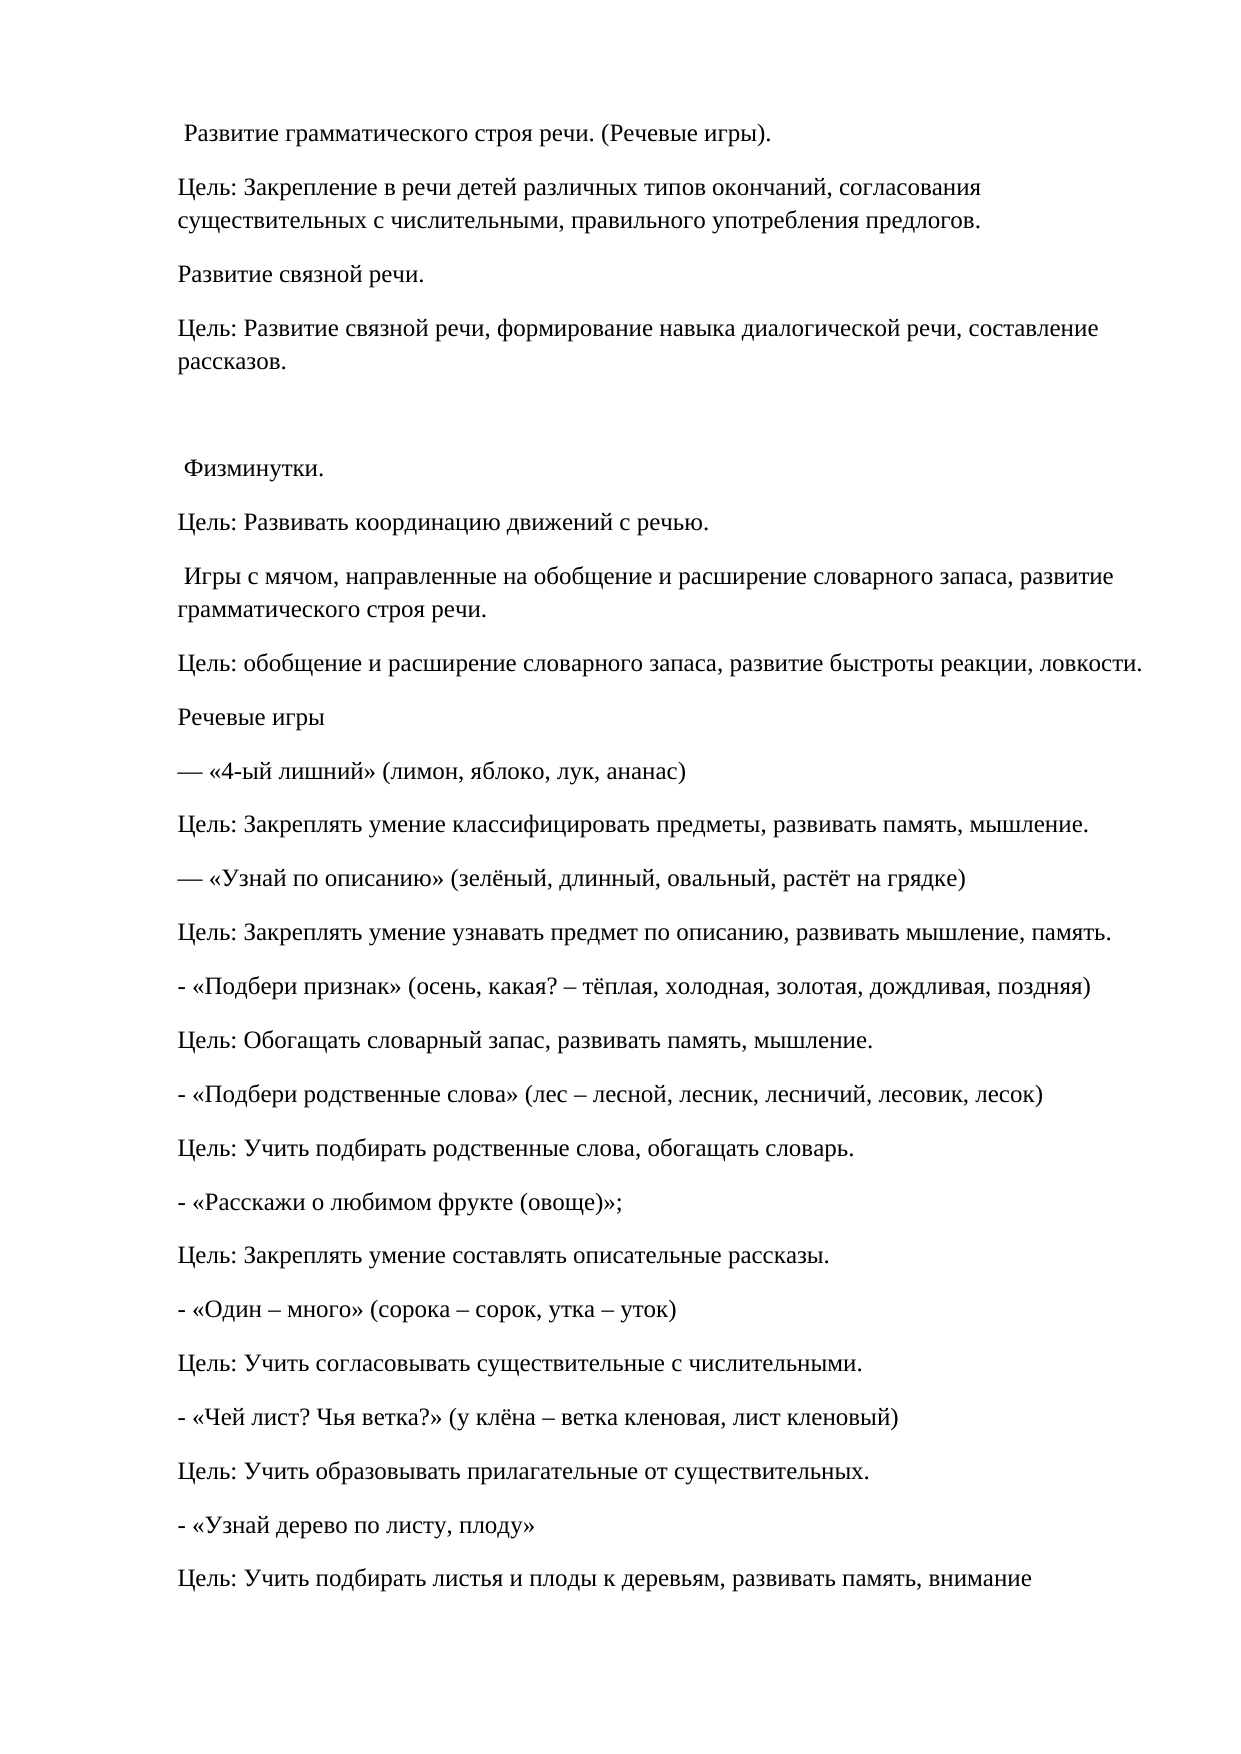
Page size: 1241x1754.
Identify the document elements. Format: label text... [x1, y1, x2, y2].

text Цель: Обогащать словарный запас, развивать память, мышление. [177, 1025, 1152, 1054]
text - «Чей лист? Чья ветка?» (у клёна – ветка кленовая, лист кленовый) [177, 1402, 1152, 1431]
text Физминутки. [177, 453, 1152, 482]
text - «Подбери признак» (осень, какая? – тёплая, холодная, золотая, дождливая, поздняя) [177, 971, 1152, 1000]
text Цель: Закреплять умение узнавать предмет по описанию, развивать мышление, память. [177, 917, 1152, 946]
text Цель: Учить согласовывать существительные с числительными. [177, 1348, 1152, 1377]
text Цель: Развивать координацию движений с речью. [177, 507, 1152, 536]
text — «Узнай по описанию» (зелёный, длинный, овальный, растёт на грядке) [177, 863, 1152, 892]
text Цель: Учить подбирать листья и плоды к деревьям, развивать память, внимание [177, 1563, 1152, 1592]
text Цель: Закреплять умение классифицировать предметы, развивать память, мышление. [177, 809, 1152, 838]
text Цель: Учить подбирать родственные слова, обогащать словарь. [177, 1133, 1152, 1161]
text — «4-ый лишний» (лимон, яблоко, лук, ананас) [177, 756, 1152, 784]
text - «Подбери родственные слова» (лес – лесной, лесник, лесничий, лесовик, лесок) [177, 1079, 1152, 1108]
text Цель: Развитие связной речи, формирование навыка диалогической речи, составление рассказов. [177, 313, 1152, 374]
text Цель: обобщение и расширение словарного запаса, развитие быстроты реакции, ловкости. [177, 648, 1152, 677]
text Цель: Закреплять умение составлять описательные рассказы. [177, 1240, 1152, 1269]
text - «Узнай дерево по листу, плоду» [177, 1510, 1152, 1538]
text Игры с мячом, направленные на обобщение и расширение словарного запаса, развитие грамматического строя речи. [177, 561, 1152, 623]
text - «Один – много» (сорока – сорок, утка – уток) [177, 1294, 1152, 1323]
text Речевые игры [177, 702, 1152, 731]
text Развитие грамматического строя речи. (Речевые игры). [177, 118, 1152, 147]
text - «Расскажи о любимом фрукте (овоще)»; [177, 1187, 1152, 1215]
text Цель: Закрепление в речи детей различных типов окончаний, согласования существительных с числительными, правильного употребления предлогов. [177, 172, 1152, 234]
text Цель: Учить образовывать прилагательные от существительных. [177, 1456, 1152, 1484]
text Развитие связной речи. [177, 259, 1152, 288]
